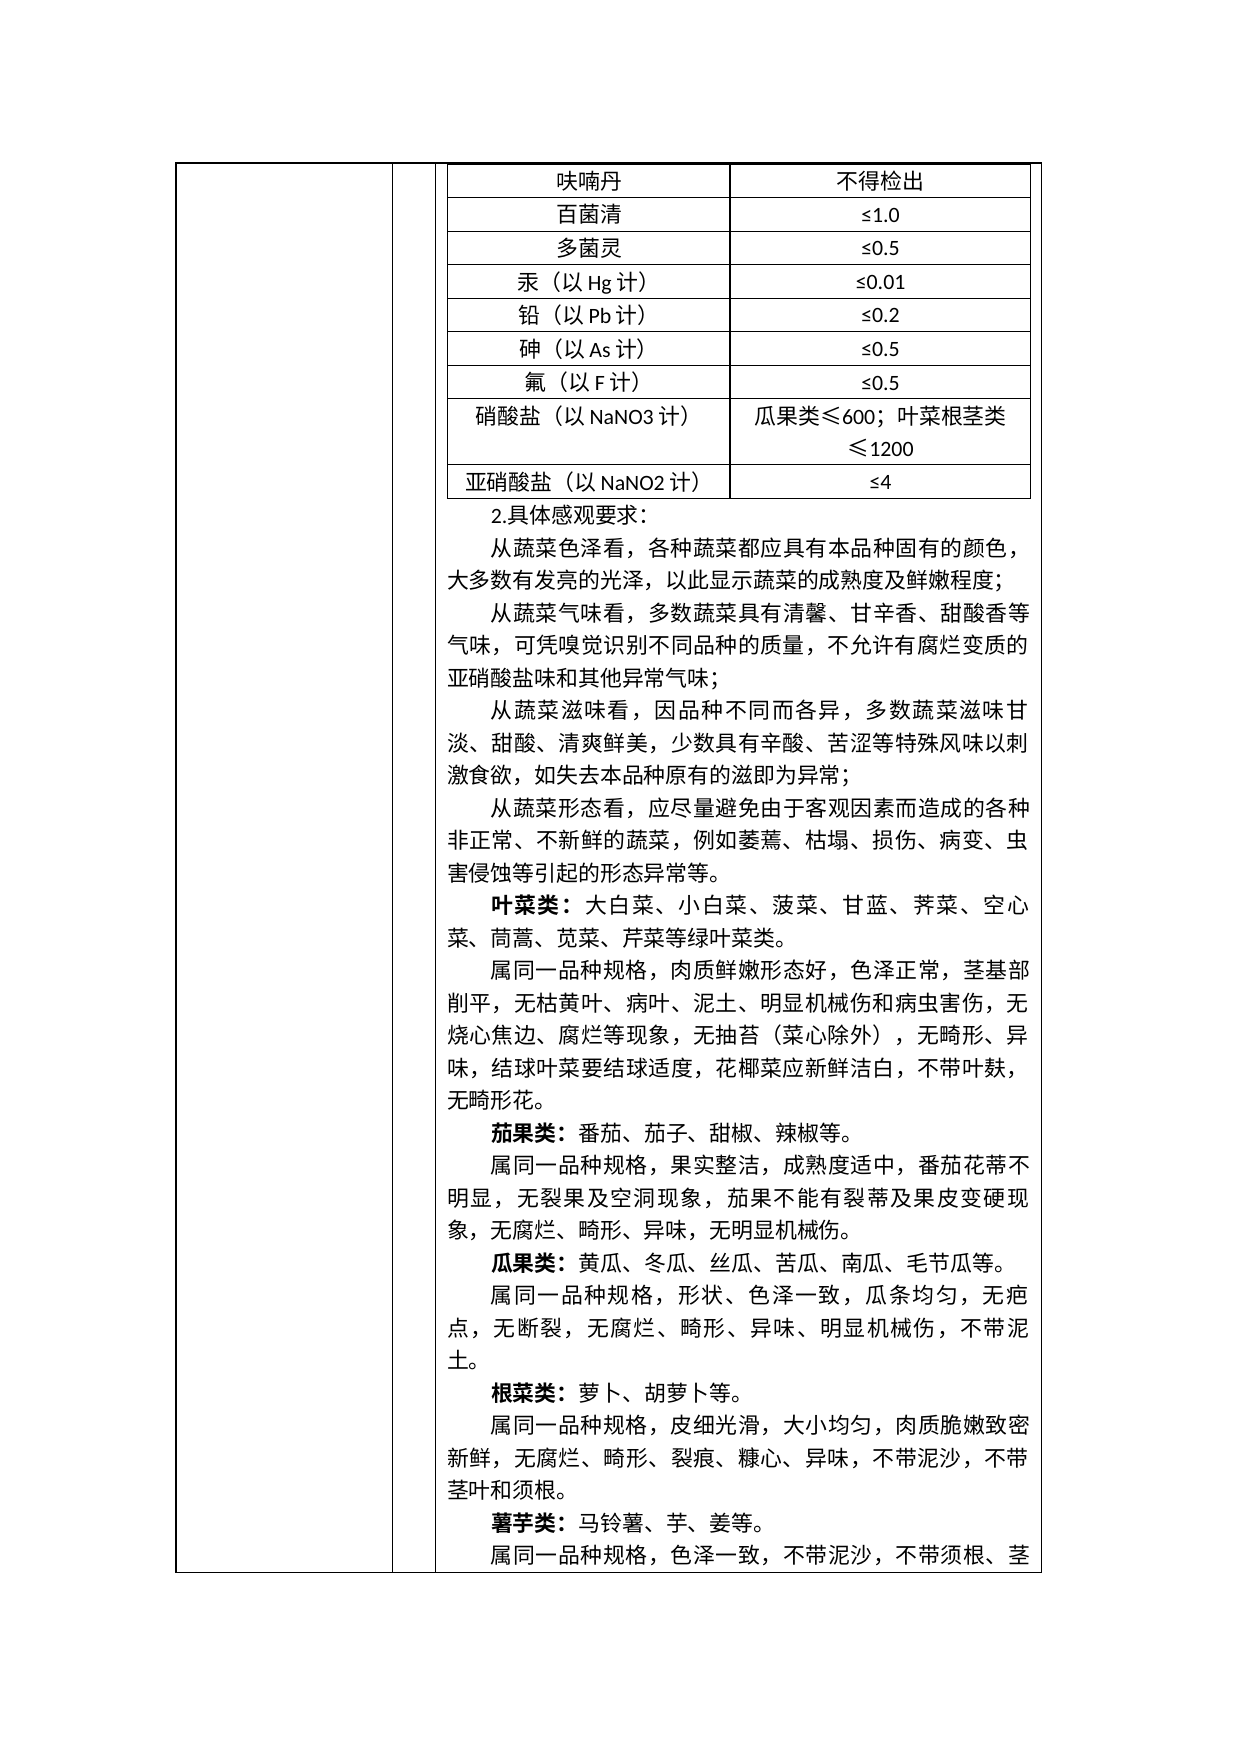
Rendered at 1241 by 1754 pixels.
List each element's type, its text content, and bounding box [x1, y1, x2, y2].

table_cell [436, 164, 1041, 1571]
table_cell [177, 164, 392, 1571]
table_cell 2 [393, 164, 435, 1571]
